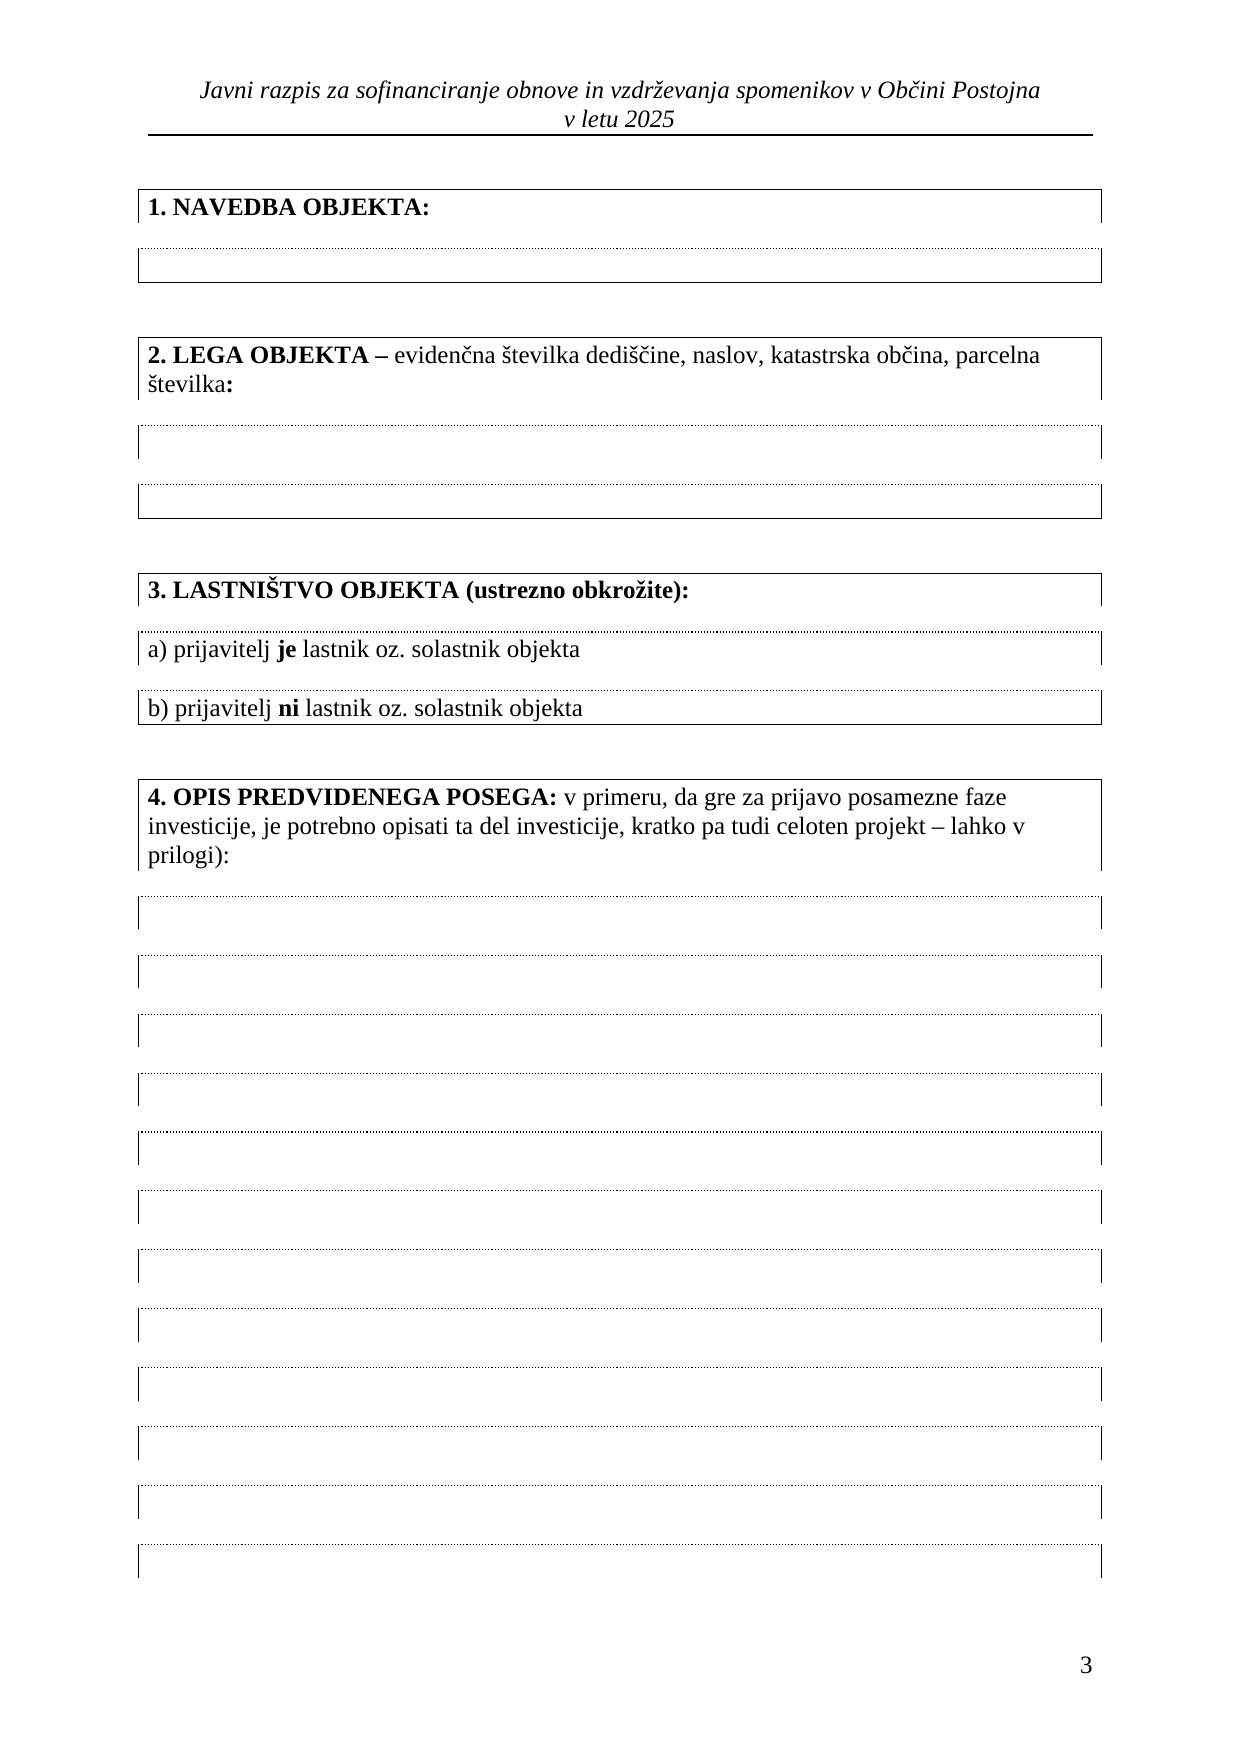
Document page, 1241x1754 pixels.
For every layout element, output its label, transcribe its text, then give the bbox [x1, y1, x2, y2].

text b) prijavitelj ni lastnik oz. solastnik objekta [139, 690, 1101, 724]
text 2. LEGA OBJEKTA – evidenčna številka dediščine, naslov, katastrska občina, parcelna številka: [139, 338, 1101, 400]
text 3. LASTNIŠTVO OBJEKTA (ustrezno obkrožite): [139, 574, 1101, 606]
text a) prijavitelj je lastnik oz. solastnik objekta [139, 631, 1101, 665]
text 1. NAVEDBA OBJEKTA: [139, 190, 1101, 223]
text 4. OPIS PREDVIDENEGA POSEGA: v primeru, da gre za prijavo posamezne faze investicije, je potrebno opisati ta del investicije, kratko pa tudi celoten projekt – lahko v prilogi): [139, 780, 1101, 871]
